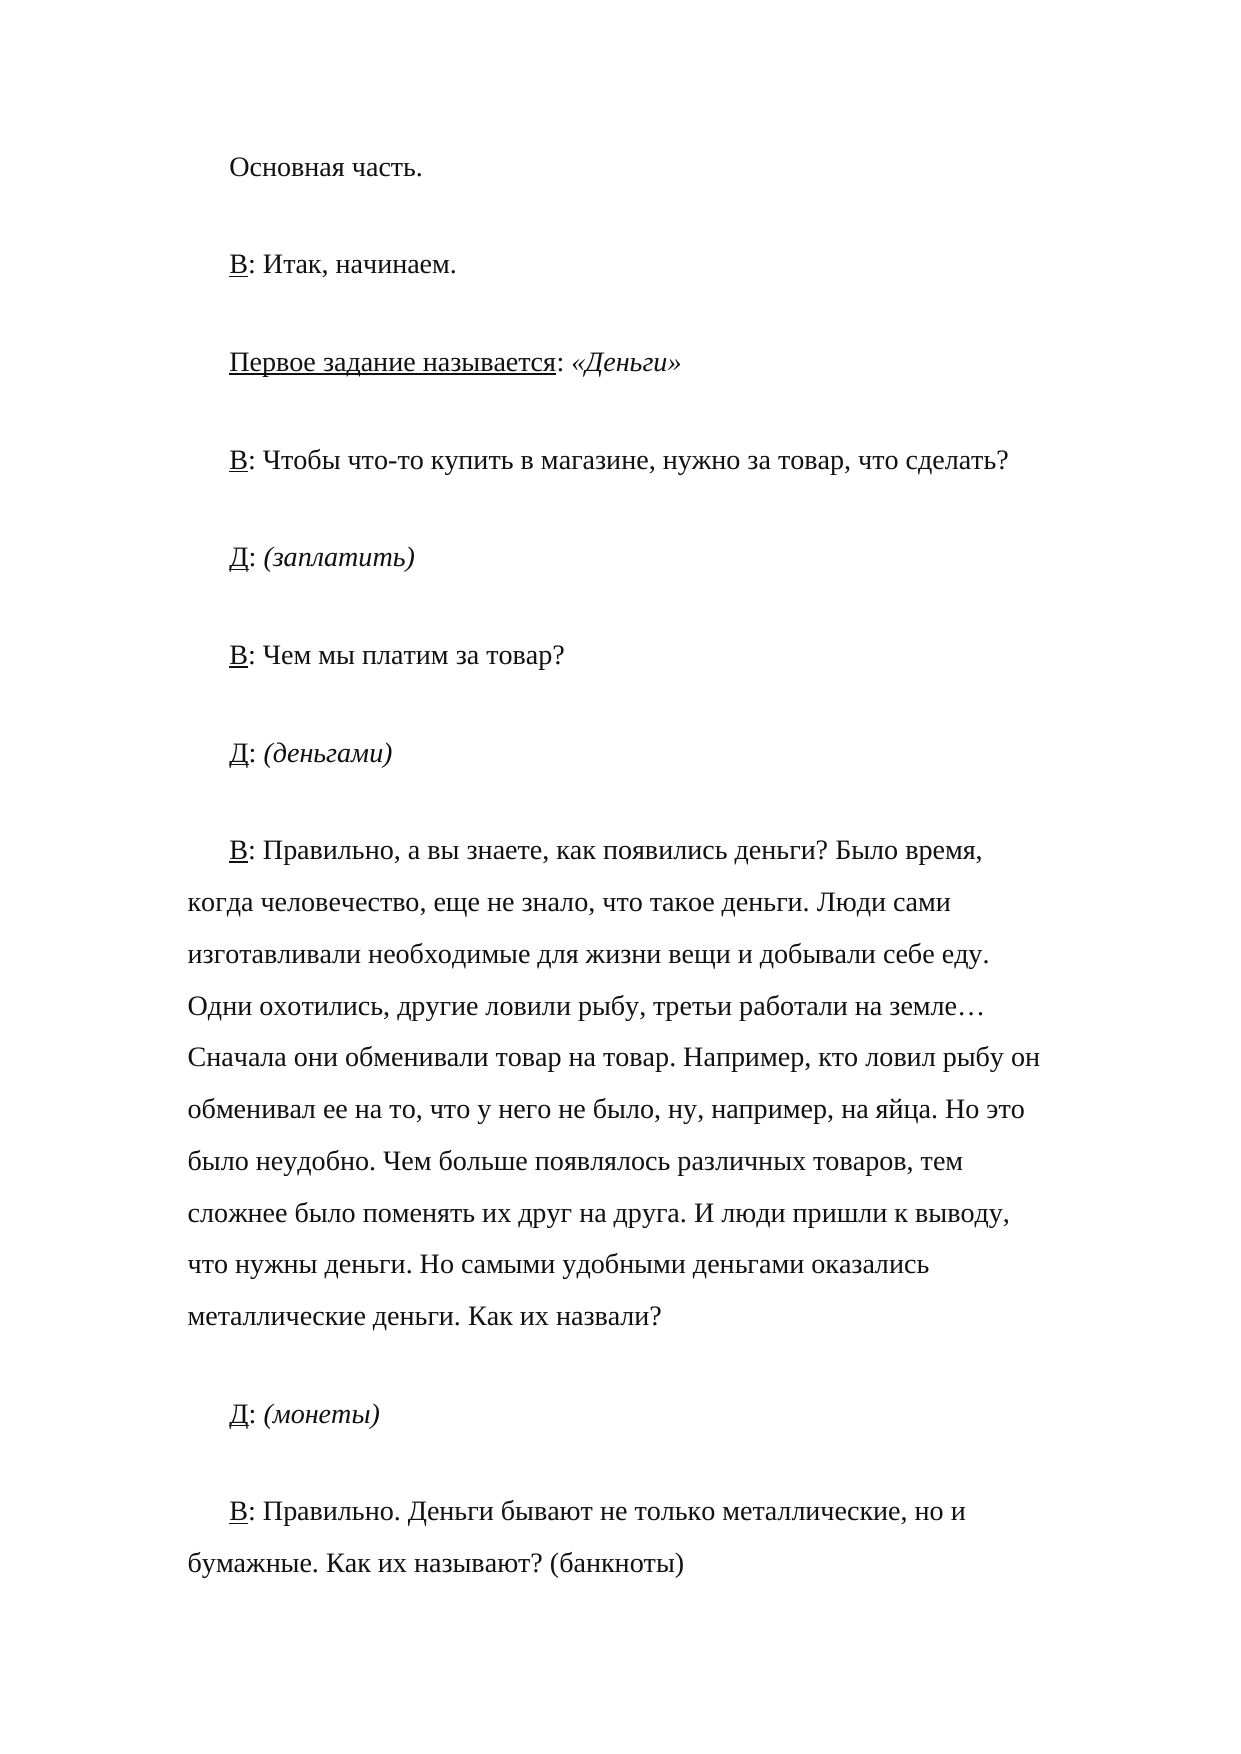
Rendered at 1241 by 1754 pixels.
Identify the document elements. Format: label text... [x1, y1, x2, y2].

text Д: (монеты) [187, 1397, 1053, 1429]
text В: Правильно, а вы знаете, как появились деньги? Было время, когда человечество, еще не знало, что такое деньги. Люди сами изготавливали необходимые для жизни вещи и добывали себе еду. Одни охотились, другие ловили рыбу, третьи работали на земле…Сначала они обменивали товар на товар. Например, кто ловил рыбу он обменивал ее на то, что у него не было, ну, например, на яйца. Но это было неудобно. Чем больше появлялось различных товаров, тем сложнее было поменять их друг на друга. И люди пришли к выводу, что нужны деньги. Но самыми удобными деньгами оказались металлические деньги. Как их назвали? [187, 833, 1053, 1332]
text В: Чем мы платим за товар? [187, 638, 1053, 670]
text Д: (заплатить) [187, 540, 1053, 573]
text В: Чтобы что-то купить в магазине, нужно за товар, что сделать? [187, 443, 1053, 475]
text Основная часть. [187, 150, 1053, 182]
text Д: (деньгами) [187, 736, 1053, 768]
text В: Итак, начинаем. [187, 248, 1053, 280]
text Первое задание называется: «Деньги» [187, 345, 1053, 378]
text В: Правильно. Деньги бывают не только металлические, но и бумажные. Как их называют? (банкноты) [187, 1494, 1053, 1578]
